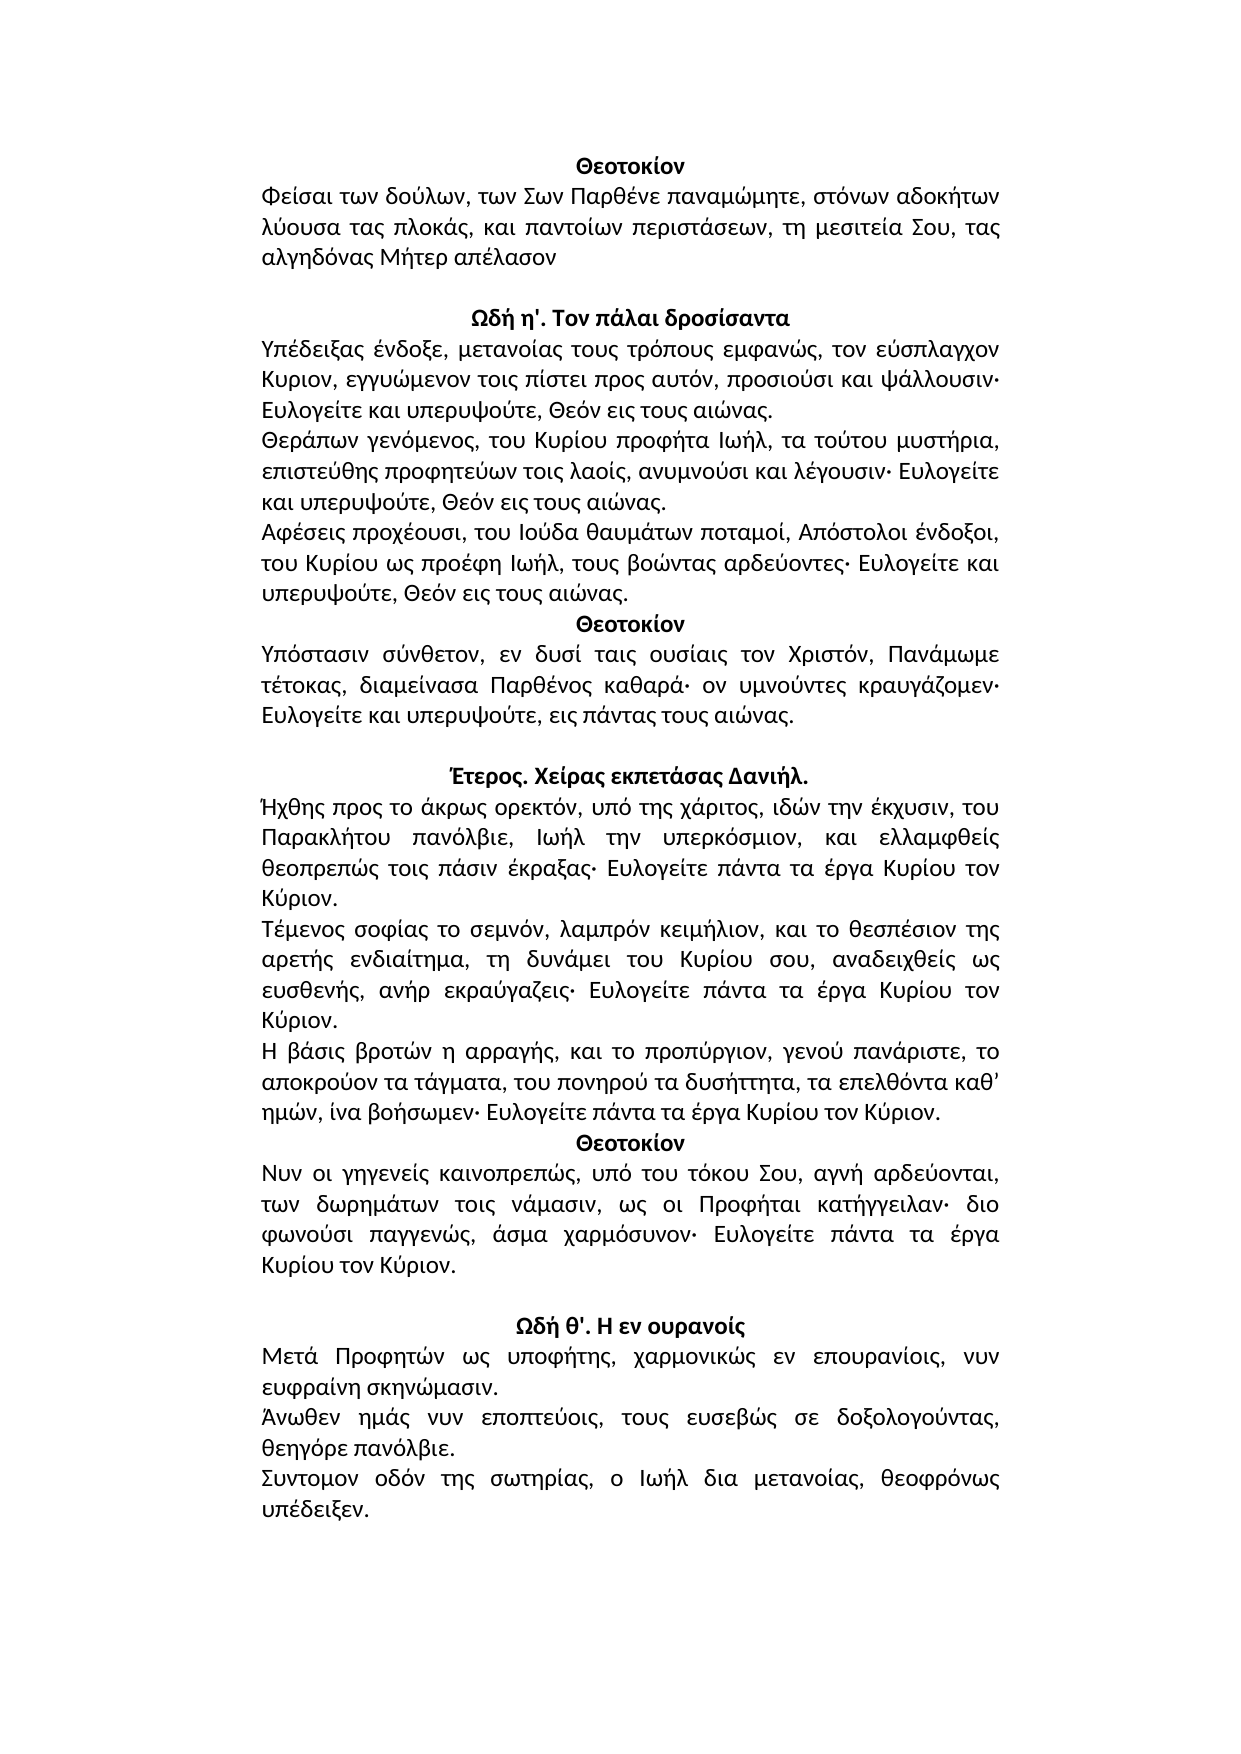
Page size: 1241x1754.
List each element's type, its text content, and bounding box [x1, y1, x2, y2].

text Ήχθης προς το άκρως ορεκτόν, υπό της χάριτος, ιδών την έκχυσιν, του Παρακλήτου πανόλβιε, Ιωήλ την υπερκόσμιον, και ελλαμφθείς θεοπρεπώς τοις πάσιν έκραξας· Ευλογείτε πάντα τα έργα Κυρίου τον Κύριον. [261, 791, 1000, 913]
text Έτερος. Χείρας εκπετάσας Δανιήλ. [261, 760, 1000, 791]
text Άνωθεν ημάς νυν εποπτεύοις, τους ευσεβώς σε δοξολογούντας, θεηγόρε πανόλβιε. [261, 1401, 1000, 1462]
text Υπέδειξας ένδοξε, μετανοίας τους τρόπους εμφανώς, τον εύσπλαγχον Κυριον, εγγυώμενον τοις πίστει προς αυτόν, προσιούσι και ψάλλουσιν· Ευλογείτε και υπερυψούτε, Θεόν εις τους αιώνας. [261, 333, 1000, 425]
text Υπόστασιν σύνθετον, εν δυσί ταις ουσίαις τον Χριστόν, Πανάμωμε τέτοκας, διαμείνασα Παρθένος καθαρά· ον υμνούντες κραυγάζομεν· Ευλογείτε και υπερυψούτε, εις πάντας τους αιώνας. [261, 638, 1000, 730]
text Φείσαι των δούλων, των Σων Παρθένε παναμώμητε, στόνων αδοκήτων λύουσα τας πλοκάς, και παντοίων περιστάσεων, τη μεσιτεία Σου, τας αλγηδόνας Μήτερ απέλασον [261, 181, 1000, 272]
text Θεοτοκίον [261, 1127, 1000, 1157]
text Θεοτοκίον [261, 608, 1000, 638]
text Νυν οι γηγενείς καινοπρεπώς, υπό του τόκου Σου, αγνή αρδεύονται, των δωρημάτων τοις νάμασιν, ως οι Προφήται κατήγγειλαν· διο φωνούσι παγγενώς, άσμα χαρμόσυνον· Ευλογείτε πάντα τα έργα Κυρίου τον Κύριον. [261, 1157, 1000, 1279]
text Μετά Προφητών ως υποφήτης, χαρμονικώς εν επουρανίοις, νυν ευφραίνη σκηνώμασιν. [261, 1340, 1000, 1401]
text Ωδή θ'. Η εν ουρανοίς [261, 1310, 1000, 1340]
text Ωδή η'. Τον πάλαι δροσίσαντα [261, 303, 1000, 333]
text Η βάσις βροτών η αρραγής, και το προπύργιον, γενού πανάριστε, το αποκρούον τα τάγματα, του πονηρού τα δυσήττητα, τα επελθόντα καθ’ ημών, ίνα βοήσωμεν· Ευλογείτε πάντα τα έργα Κυρίου τον Κύριον. [261, 1035, 1000, 1127]
text Θεράπων γενόμενος, του Κυρίου προφήτα Ιωήλ, τα τούτου μυστήρια, επιστεύθης προφητεύων τοις λαοίς, ανυμνούσι και λέγουσιν· Ευλογείτε και υπερυψούτε, Θεόν εις τους αιώνας. [261, 425, 1000, 516]
text Συντομον οδόν της σωτηρίας, ο Ιωήλ δια μετανοίας, θεοφρόνως υπέδειξεν. [261, 1462, 1000, 1523]
text Τέμενος σοφίας το σεμνόν, λαμπρόν κειμήλιον, και το θεσπέσιον της αρετής ενδιαίτημα, τη δυνάμει του Κυρίου σου, αναδειχθείς ως ευσθενής, ανήρ εκραύγαζεις· Ευλογείτε πάντα τα έργα Κυρίου τον Κύριον. [261, 913, 1000, 1035]
text Αφέσεις προχέουσι, του Ιούδα θαυμάτων ποταμοί, Απόστολοι ένδοξοι, του Κυρίου ως προέφη Ιωήλ, τους βοώντας αρδεύοντες· Ευλογείτε και υπερυψούτε, Θεόν εις τους αιώνας. [261, 516, 1000, 608]
text Θεοτοκίον [261, 150, 1000, 181]
